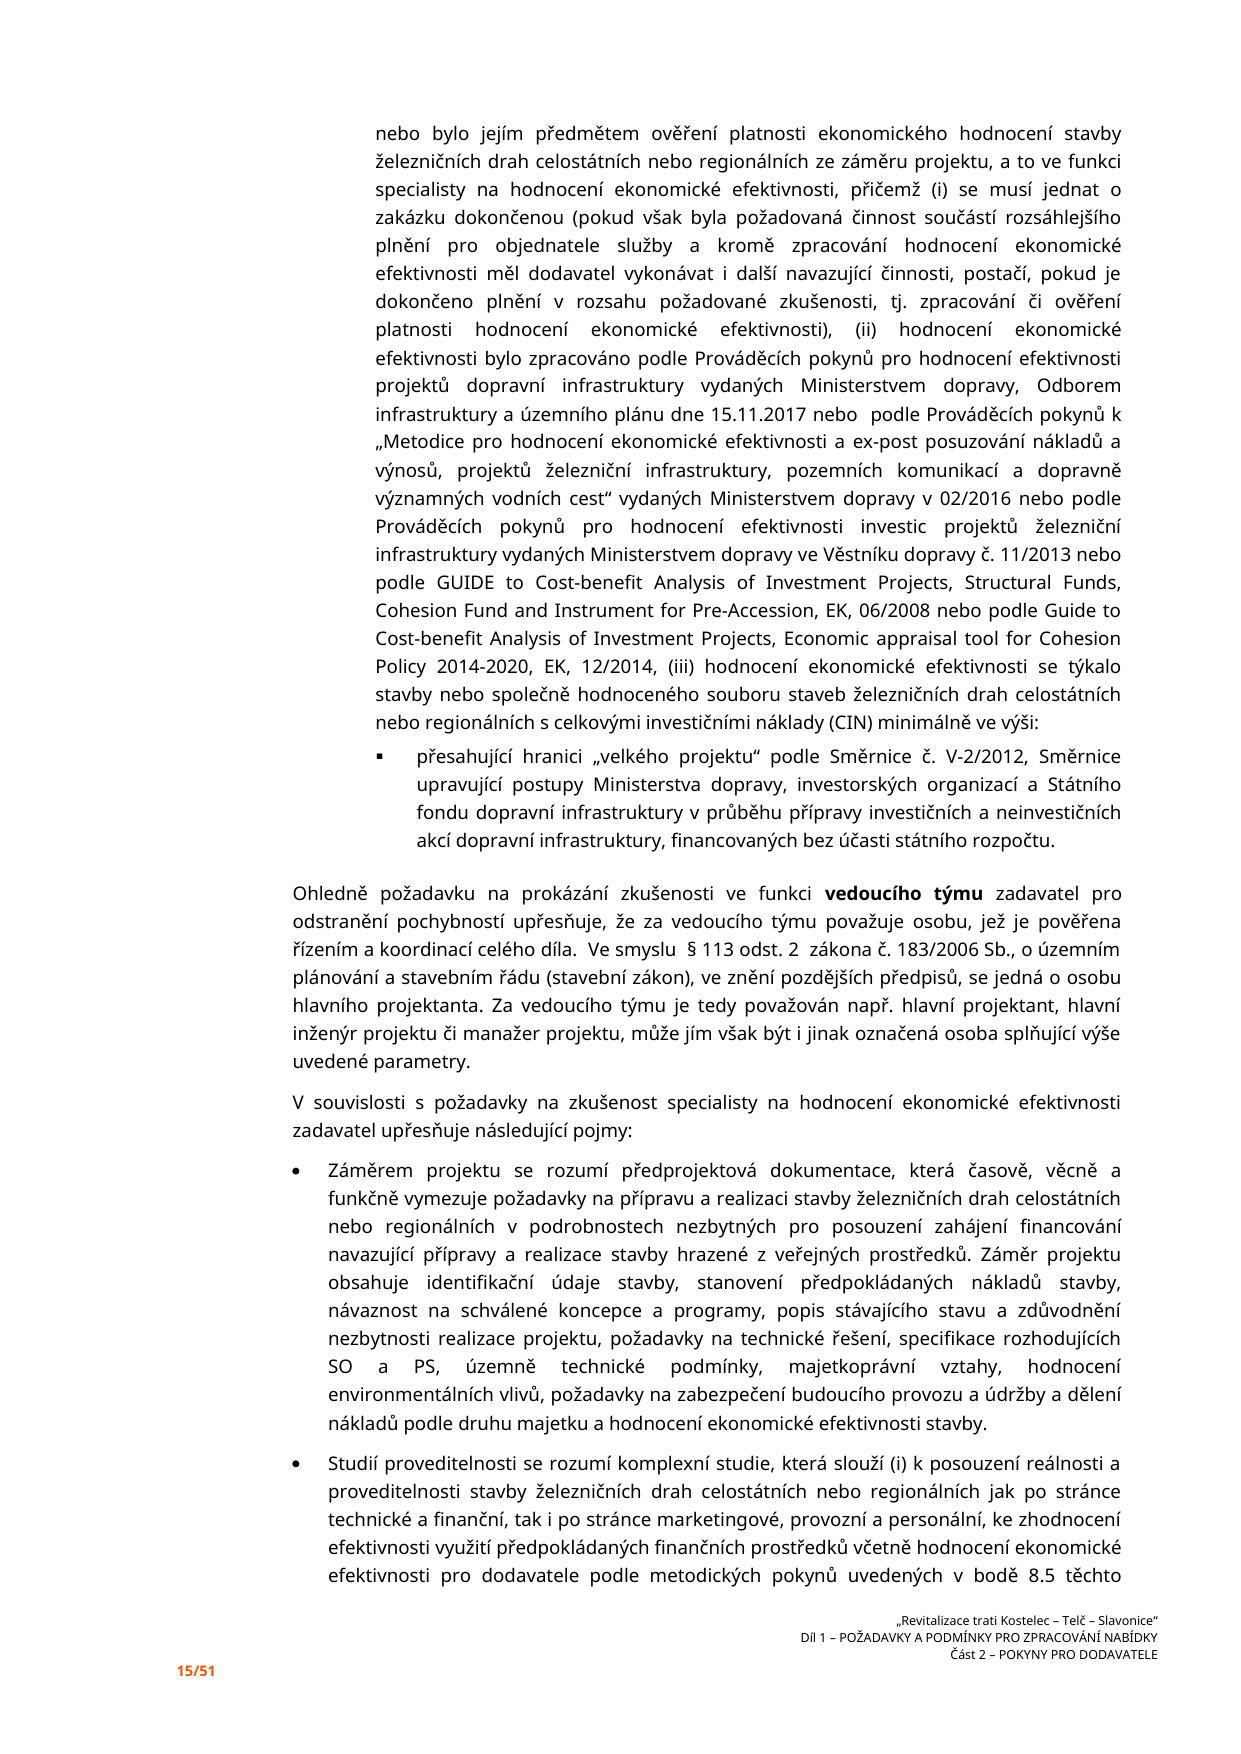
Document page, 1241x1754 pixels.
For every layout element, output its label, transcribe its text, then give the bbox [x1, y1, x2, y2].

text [328, 121, 1122, 734]
text Ohledně požadavku na prokázání zkušenosti ve funkci vedoucího týmu zadavatel pro odstranění pochybností upřesňuje, že za vedoucího týmu považuje osobu, jež je pověřena řízením a koordinací celého díla. Ve smyslu § 113 odst. 2 zákona č. 183/2006 Sb., o územním plánování a stavebním řádu (stavební zákon), ve znění pozdějších předpisů, se jedná o osobu hlavního projektanta. Za vedoucího týmu je tedy považován např. hlavní projektant, hlavní inženýr projektu či manažer projektu, může jím však být i jinak označená osoba splňující výše uvedené parametry. [292, 880, 1122, 1074]
text přesahující hranici „velkého projektu“ podle Směrnice č. V-2/2012, Směrnice upravující postupy Ministerstva dopravy, investorských organizací a Státního fondu dopravní infrastruktury v průběhu přípravy investičních a neinvestičních akcí dopravní infrastruktury, financovaných bez účasti státního rozpočtu. [375, 743, 1122, 853]
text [292, 1450, 1122, 1588]
text Záměrem projektu se rozumí předprojektová dokumentace, která časově, věcně a funkčně vymezuje požadavky na přípravu a realizaci stavby železničních drah celostátních nebo regionálních v podrobnostech nezbytných pro posouzení zahájení financování navazující přípravy a realizace stavby hrazené z veřejných prostředků. Záměr projektu obsahuje identifikační údaje stavby, stanovení předpokládaných nákladů stavby, návaznost na schválené koncepce a programy, popis stávajícího stavu a zdůvodnění nezbytnosti realizace projektu, požadavky na technické řešení, specifikace rozhodujících SO a PS, územně technické podmínky, majetkoprávní vztahy, hodnocení environmentálních vlivů, požadavky na zabezpečení budoucího provozu a údržby a dělení nákladů podle druhu majetku a hodnocení ekonomické efektivnosti stavby. [292, 1158, 1122, 1435]
text V souvislosti s požadavky na zkušenost specialisty na hodnocení ekonomické efektivnosti zadavatel upřesňuje následující pojmy: [292, 1089, 1122, 1143]
